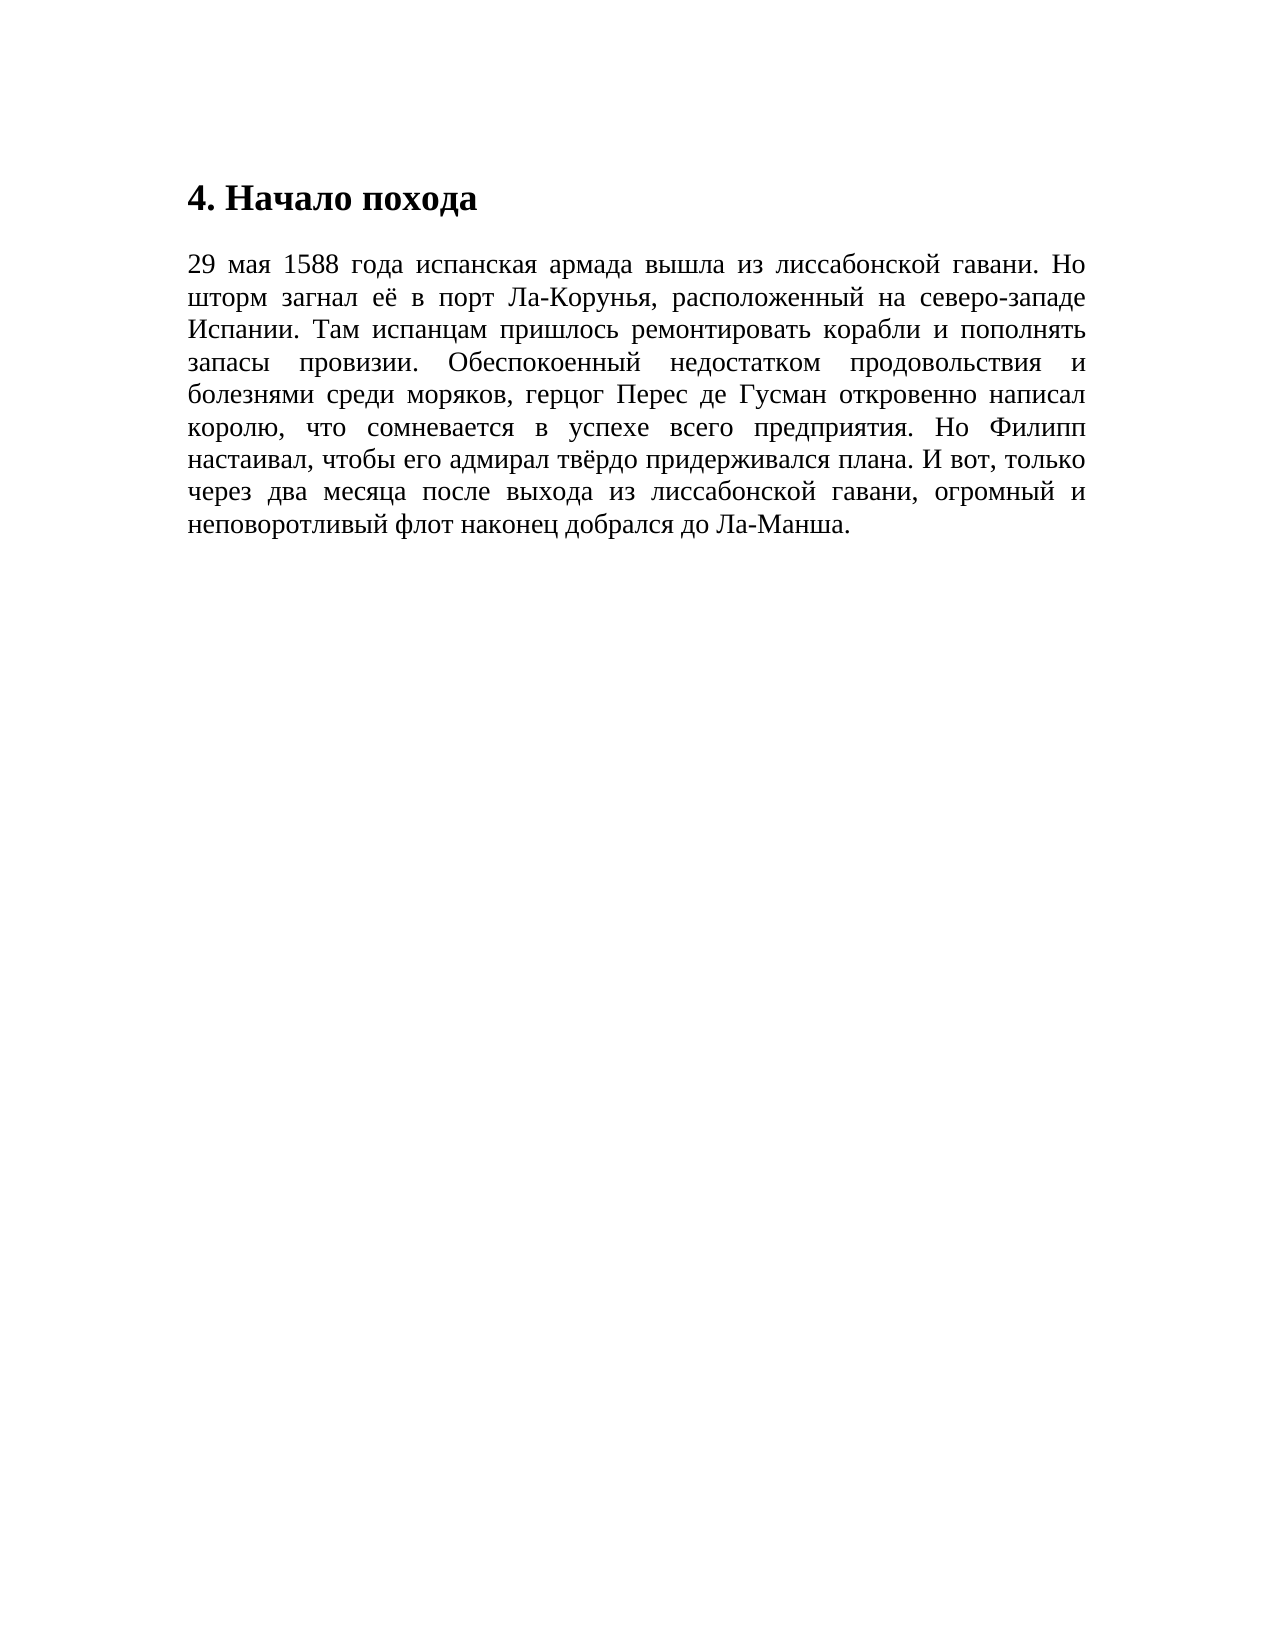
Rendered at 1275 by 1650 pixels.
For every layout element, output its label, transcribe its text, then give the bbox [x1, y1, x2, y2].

text 29 мая 1588 года испанская армада вышла из лиссабонской гавани. Но шторм загнал её в порт Ла-Корунья, расположенный на северо-западе Испании. Там испанцам пришлось ремонтировать корабли и пополнять запасы провизии. Обеспокоенный недостатком продовольствия и болезнями среди моряков, герцог Перес де Гусман откровенно написал королю, что сомневается в успехе всего предприятия. Но Филипп настаивал, чтобы его адмирал твёрдо придерживался плана. И вот, только через два месяца после выхода из лиссабонской гавани, огромный и неповоротливый флот наконец добрался до Ла-Манша. [187, 248, 1087, 539]
list 4. Начало похода [187, 175, 1087, 218]
